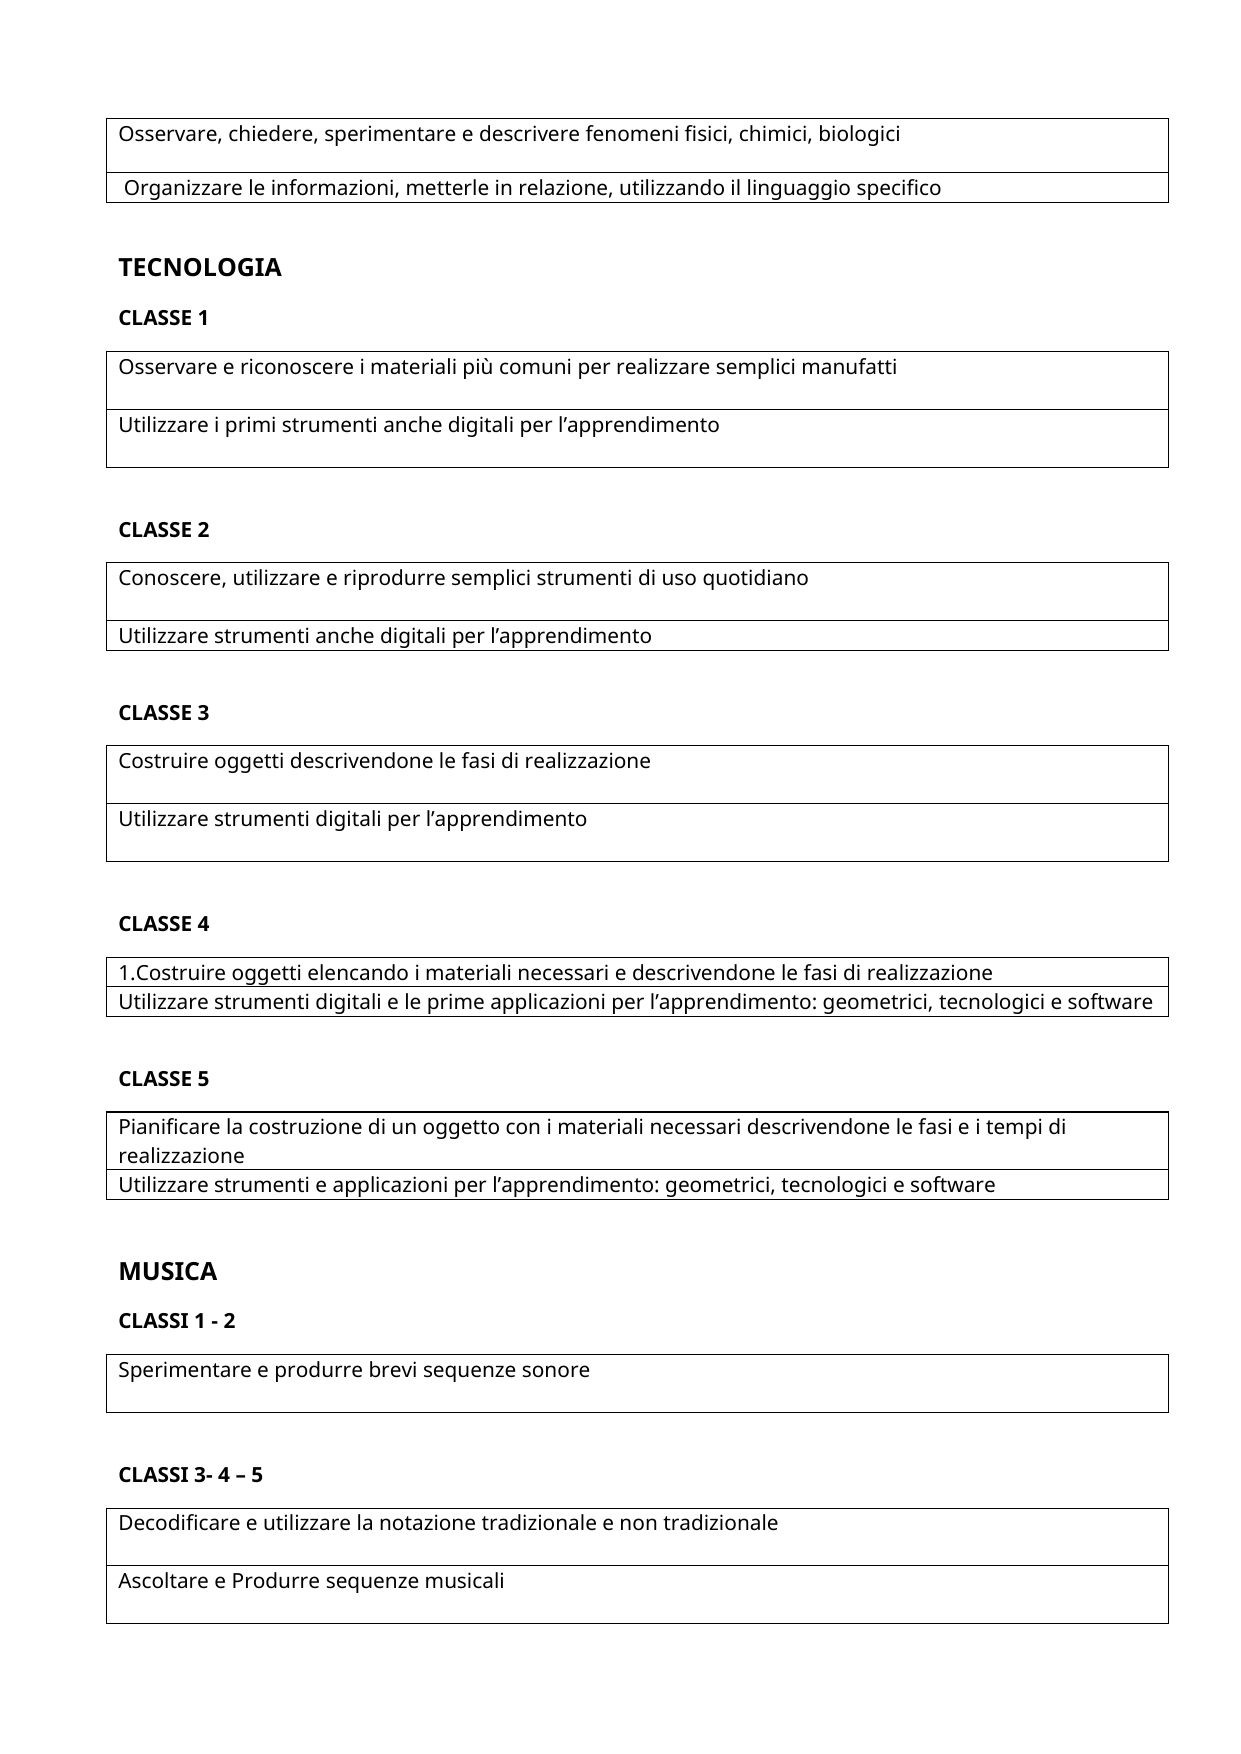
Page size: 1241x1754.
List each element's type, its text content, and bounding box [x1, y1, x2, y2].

table_cell Utilizzare strumenti digitali per l’apprendimento [107, 804, 1168, 861]
table_cell Utilizzare strumenti anche digitali per l’apprendimento [107, 621, 1168, 650]
table_header Osservare e riconoscere i materiali più comuni per realizzare semplici manufatti [107, 352, 1168, 409]
table_cell Ascoltare e Produrre sequenze musicali [107, 1566, 1168, 1623]
table_header Pianificare la costruzione di un oggetto con i materiali necessari descrivendone le fasi e i tempi di realizzazione [107, 1113, 1168, 1169]
text CLASSE 3 [118, 698, 1122, 726]
text CLASSE 2 [118, 515, 1122, 543]
text CLASSE 5 [118, 1064, 1122, 1092]
table_cell Utilizzare strumenti digitali e le prime applicazioni per l’apprendimento: geometrici, tecnologici e software [107, 987, 1168, 1016]
table_header Costruire oggetti descrivendone le fasi di realizzazione [107, 746, 1168, 803]
table_header Decodificare e utilizzare la notazione tradizionale e non tradizionale [107, 1509, 1168, 1565]
text TECNOLOGIA [118, 250, 1122, 284]
table_header Conoscere, utilizzare e riprodurre semplici strumenti di uso quotidiano [107, 563, 1168, 620]
table_cell Utilizzare strumenti e applicazioni per l’apprendimento: geometrici, tecnologici e software [107, 1170, 1168, 1199]
table_cell Utilizzare i primi strumenti anche digitali per l’apprendimento [107, 410, 1168, 467]
text CLASSI 3- 4 – 5 [118, 1460, 1122, 1489]
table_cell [107, 173, 1168, 202]
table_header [107, 119, 1168, 172]
table_header 1.Costruire oggetti elencando i materiali necessari e descrivendone le fasi di realizzazione [107, 958, 1168, 986]
text CLASSI 1 - 2 [118, 1307, 1122, 1335]
text CLASSE 4 [118, 909, 1122, 938]
text MUSICA [118, 1253, 1122, 1287]
text CLASSE 1 [118, 303, 1122, 332]
table_header Sperimentare e produrre brevi sequenze sonore [107, 1355, 1168, 1412]
